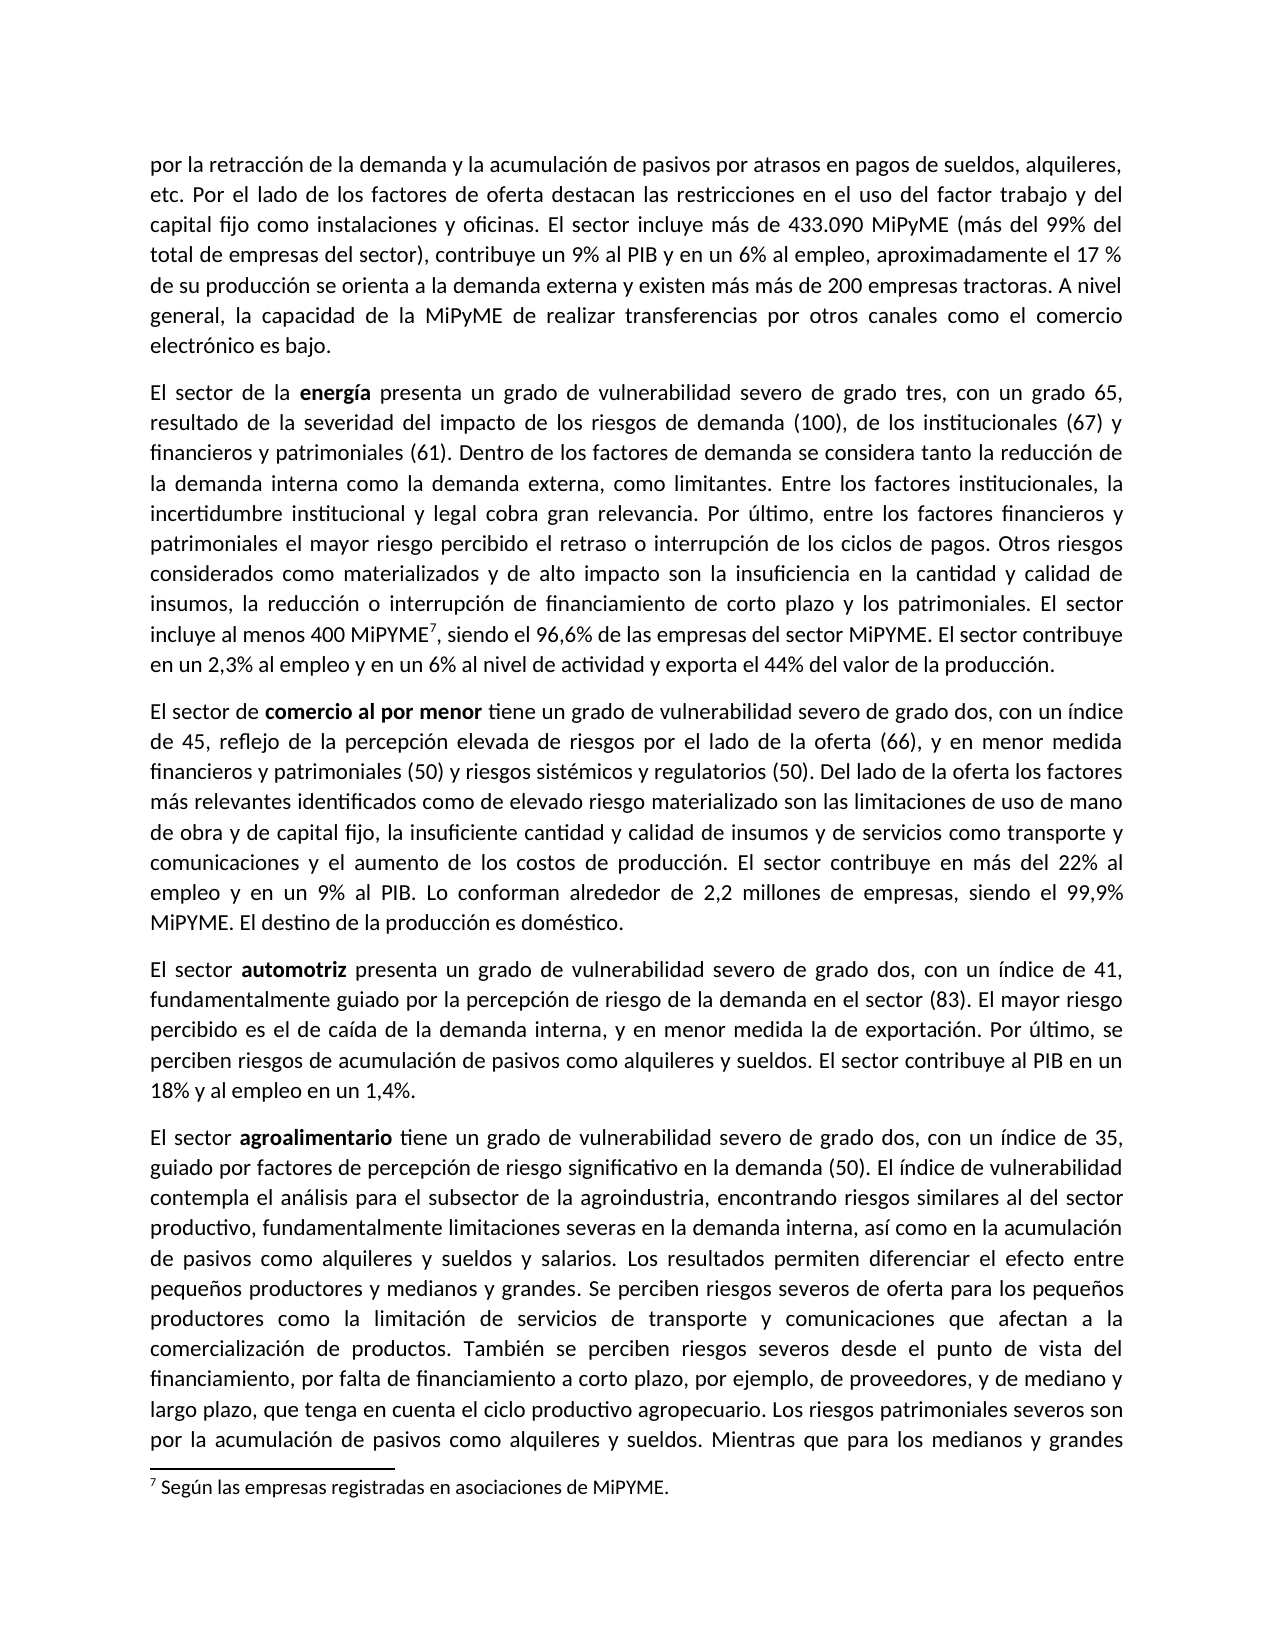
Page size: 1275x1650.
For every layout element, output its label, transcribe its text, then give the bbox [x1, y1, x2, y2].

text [150, 150, 1125, 359]
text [150, 1123, 1125, 1453]
text El sector de comercio al por menor tiene un grado de vulnerabilidad severo de grado dos, con un índice de 45, reflejo de la percepción elevada de riesgos por el lado de la oferta (66), y en menor medida financieros y patrimoniales (50) y riesgos sistémicos y regulatorios (50). Del lado de la oferta los factores más relevantes identificados como de elevado riesgo materializado son las limitaciones de uso de mano de obra y de capital fijo, la insuficiente cantidad y calidad de insumos y de servicios como transporte y comunicaciones y el aumento de los costos de producción. El sector contribuye en más del 22% al empleo y en un 9% al PIB. Lo conforman alrededor de 2,2 millones de empresas, siendo el 99,9% MiPYME. El destino de la producción es doméstico. [150, 697, 1125, 936]
text El sector automotriz presenta un grado de vulnerabilidad severo de grado dos, con un índice de 41, fundamentalmente guiado por la percepción de riesgo de la demanda en el sector (83). El mayor riesgo percibido es el de caída de la demanda interna, y en menor medida la de exportación. Por último, se perciben riesgos de acumulación de pasivos como alquileres y sueldos. El sector contribuye al PIB en un 18% y al empleo en un 1,4%. [150, 955, 1125, 1104]
text El sector de la energía presenta un grado de vulnerabilidad severo de grado tres, con un grado 65, resultado de la severidad del impacto de los riesgos de demanda (100), de los institucionales (67) y financieros y patrimoniales (61). Dentro de los factores de demanda se considera tanto la reducción de la demanda interna como la demanda externa, como limitantes. Entre los factores institucionales, la incertidumbre institucional y legal cobra gran relevancia. Por último, entre los factores financieros y patrimoniales el mayor riesgo percibido el retraso o interrupción de los ciclos de pagos. Otros riesgos considerados como materializados y de alto impacto son la insuficiencia en la cantidad y calidad de insumos, la reducción o interrupción de financiamiento de corto plazo y los patrimoniales. El sector incluye al menos 400 MiPYME, siendo el 96,6% de las empresas del sector MiPYME. El sector contribuye en un 2,3% al empleo y en un 6% al nivel de actividad y exporta el 44% del valor de la producción. [150, 378, 1125, 678]
